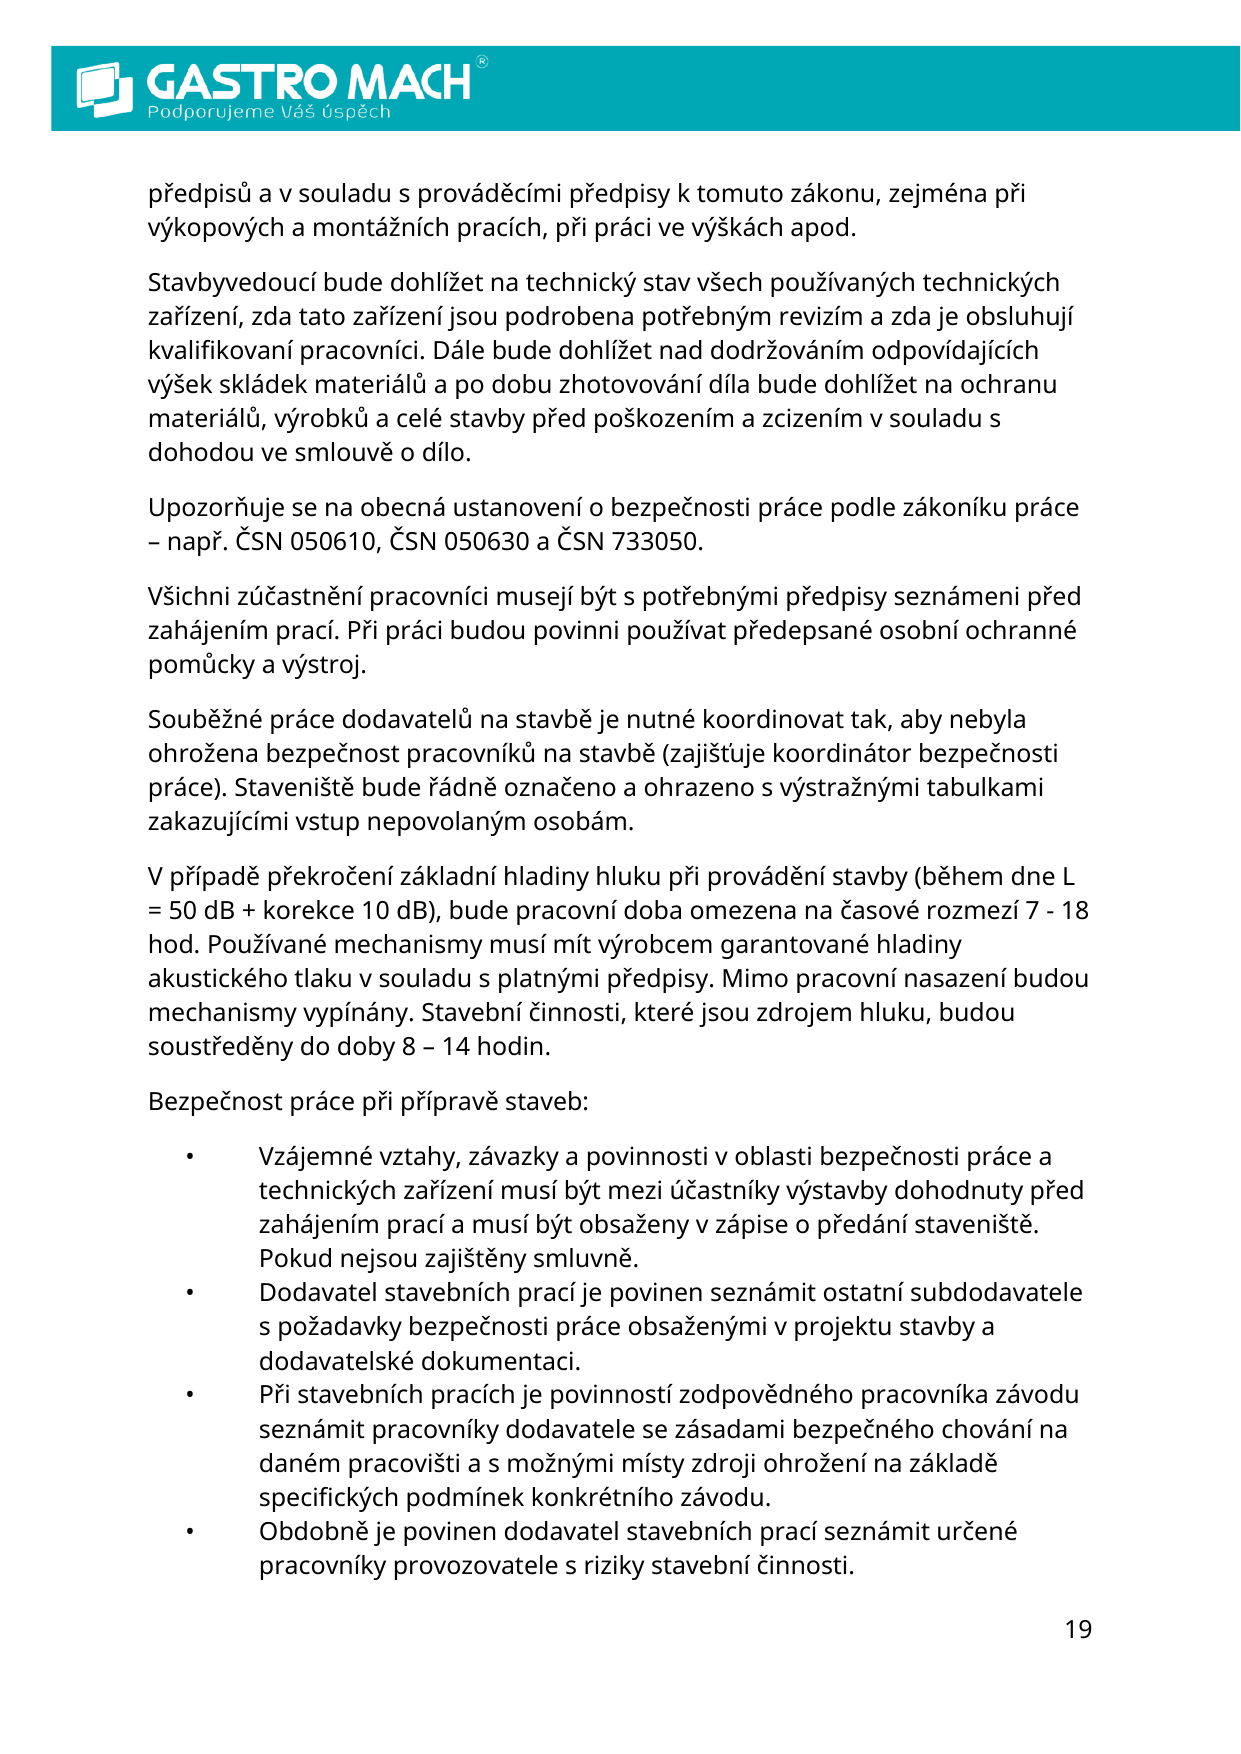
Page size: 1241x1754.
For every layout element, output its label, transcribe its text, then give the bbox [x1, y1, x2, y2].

list Při stavebních pracích je povinností zodpovědného pracovníka závodu seznámit pracovníky dodavatele se zásadami bezpečného chování na daném pracovišti a s možnými místy zdroji ohrožení na základě specifických podmínek konkrétního závodu. [185, 1377, 1092, 1513]
text V případě překročení základní hladiny hluku při provádění stavby (během dne L = 50 dB + korekce 10 dB), bude pracovní doba omezena na časové rozmezí 7 - 18 hod. Používané mechanismy musí mít výrobcem garantované hladiny akustického tlaku v souladu s platnými předpisy. Mimo pracovní nasazení budou mechanismy vypínány. Stavební činnosti, které jsou zdrojem hluku, budou soustředěny do doby 8 – 14 hodin. [148, 859, 1092, 1063]
list Vzájemné vztahy, závazky a povinnosti v oblasti bezpečnosti práce a technických zařízení musí být mezi účastníky výstavby dohodnuty před zahájením prací a musí být obsaženy v zápise o předání staveniště. Pokud nejsou zajištěny smluvně. [185, 1139, 1092, 1275]
list Obdobně je povinen dodavatel stavebních prací seznámit určené pracovníky provozovatele s riziky stavební činnosti. [185, 1513, 1092, 1582]
picture [49, 47, 493, 126]
list Dodavatel stavebních prací je povinen seznámit ostatní subdodavatele s požadavky bezpečnosti práce obsaženými v projektu stavby a dodavatelské dokumentaci. [185, 1275, 1092, 1377]
text Souběžné práce dodavatelů na stavbě je nutné koordinovat tak, aby nebyla ohrožena bezpečnost pracovníků na stavbě (zajišťuje koordinátor bezpečnosti práce). Staveniště bude řádně označeno a ohrazeno s výstražnými tabulkami zakazujícími vstup nepovolaným osobám. [148, 702, 1092, 838]
text Stavbyvedoucí bude dohlížet na technický stav všech používaných technických zařízení, zda tato zařízení jsou podrobena potřebným revizím a zda je obsluhují kvalifikovaní pracovníci. Dále bude dohlížet nad dodržováním odpovídajících výšek skládek materiálů a po dobu zhotovování díla bude dohlížet na ochranu materiálů, výrobků a celé stavby před poškozením a zcizením v souladu s dohodou ve smlouvě o dílo. [148, 264, 1092, 469]
text Všichni zúčastnění pracovníci musejí být s potřebnými předpisy seznámeni před zahájením prací. Při práci budou povinni používat předepsané osobní ochranné pomůcky a výstroj. [148, 578, 1092, 681]
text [148, 175, 1092, 243]
text Upozorňuje se na obecná ustanovení o bezpečnosti práce podle zákoníku práce – např. ČSN 050610, ČSN 050630 a ČSN 733050. [148, 489, 1092, 558]
text Bezpečnost práce při přípravě staveb: [148, 1084, 1092, 1118]
